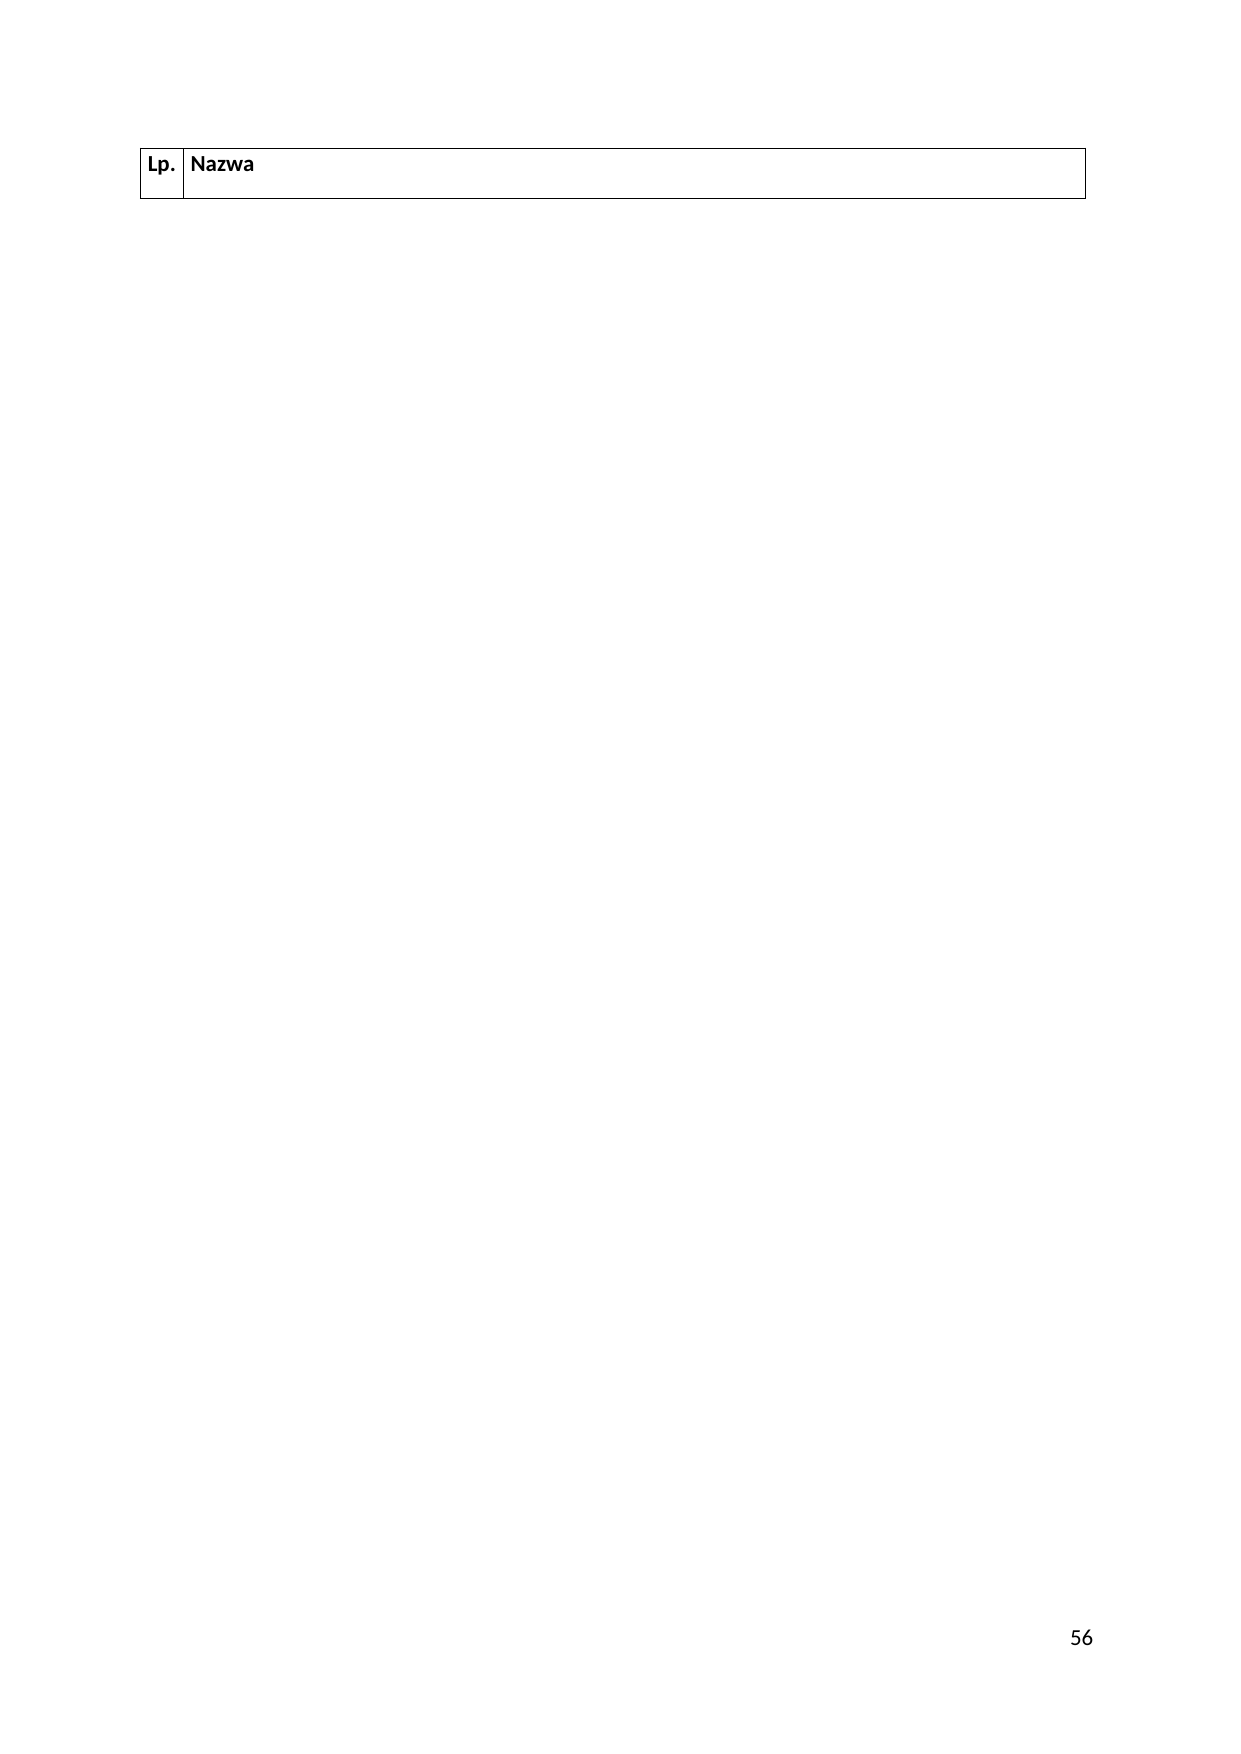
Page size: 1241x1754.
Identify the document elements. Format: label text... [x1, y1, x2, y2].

table_header Lp. [141, 149, 183, 198]
table_header Nazwa [184, 149, 1085, 198]
